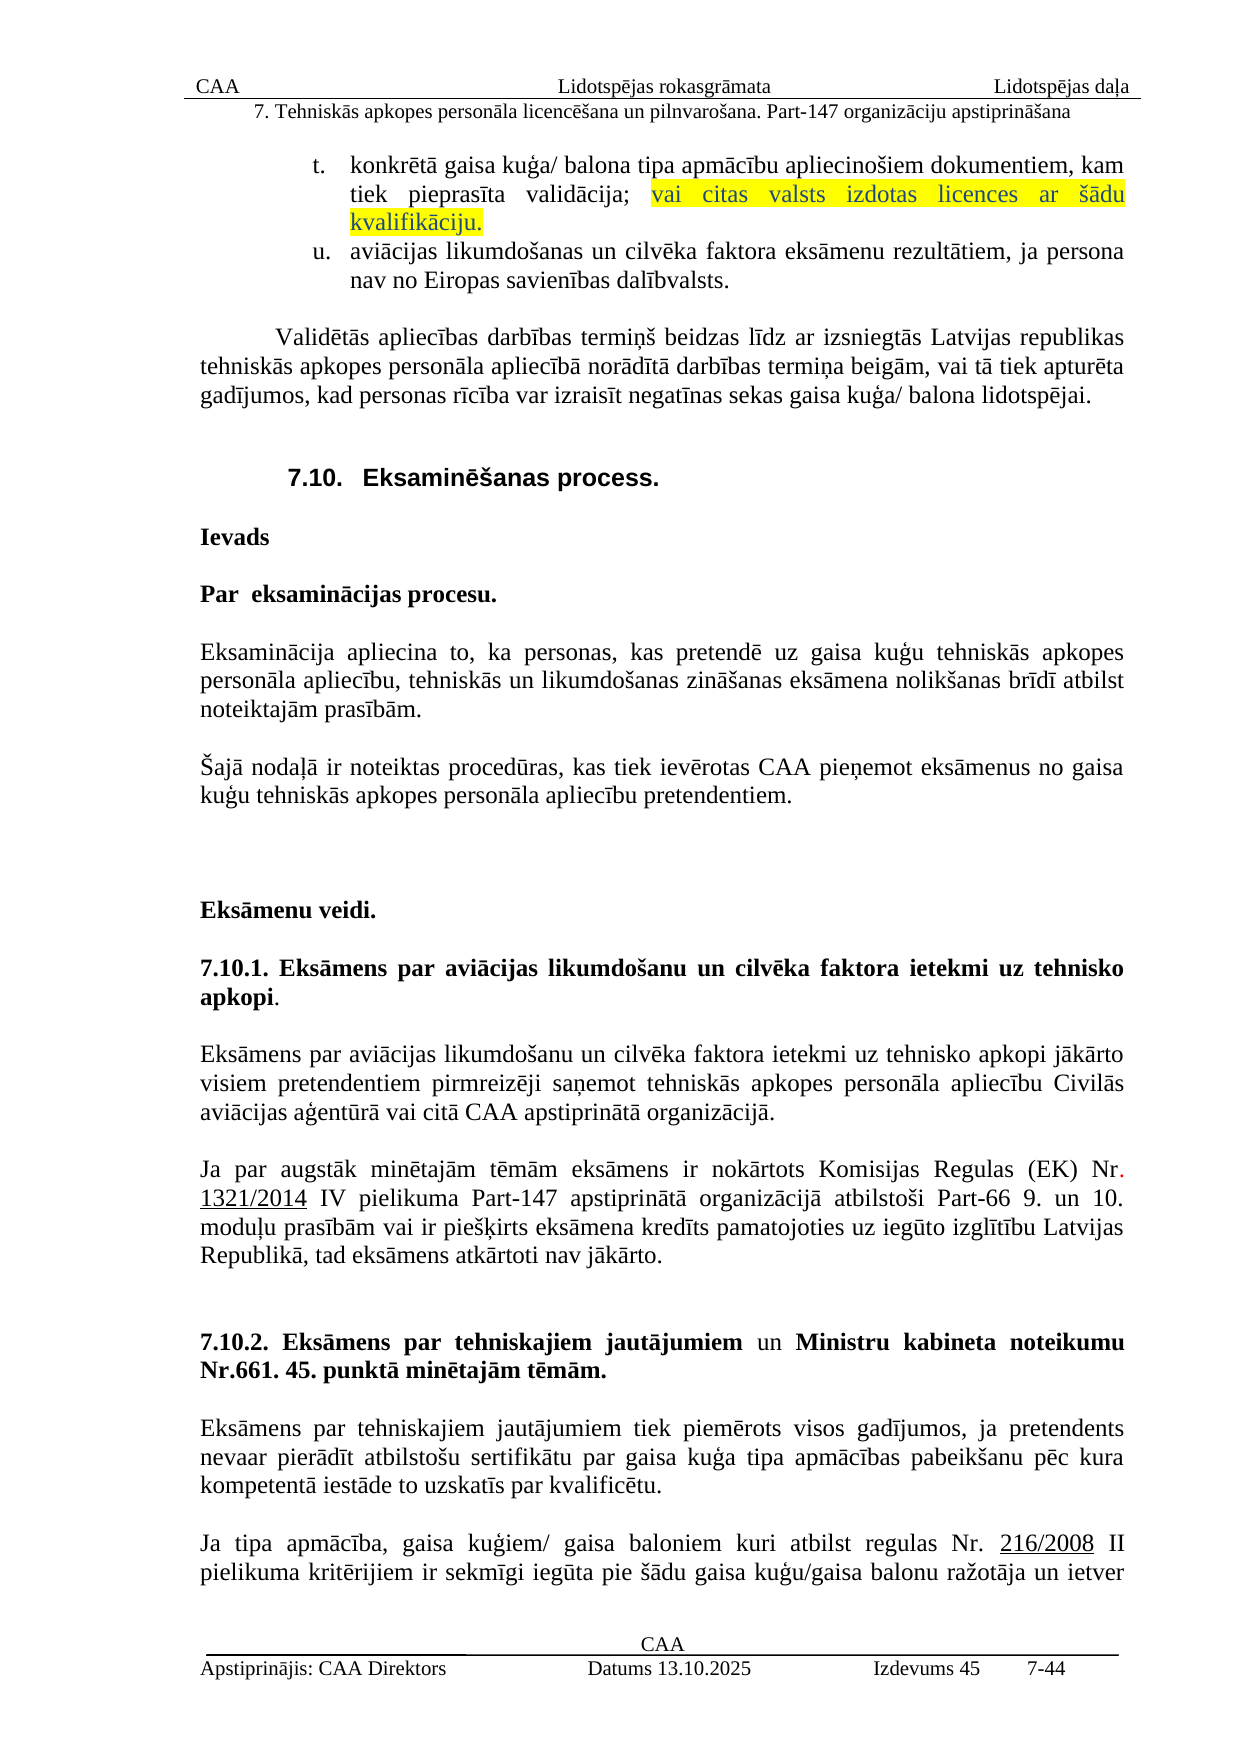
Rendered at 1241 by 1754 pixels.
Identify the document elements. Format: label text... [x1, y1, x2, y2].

list aviācijas likumdošanas un cilvēka faktora eksāmenu rezultātiem, ja persona nav no Eiropas savienības dalībvalsts. [312, 236, 1125, 294]
text Eksaminācija apliecina to, ka personas, kas pretendē uz gaisa kuģu tehniskās apkopes personāla apliecību, tehniskās un likumdošanas zināšanas eksāmena nolikšanas brīdī atbilst noteiktajām prasībām. [200, 637, 1125, 723]
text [200, 1528, 1125, 1585]
text Ja par augstāk minētajām tēmām eksāmens ir nokārtots Komisijas Regulas (EK) Nr. 1321/2014 IV pielikuma Part-147 apstiprinātā organizācijā atbilstoši Part-66 9. un 10. moduļu prasībām vai ir piešķirts eksāmena kredīts pamatojoties uz iegūto izglītību Latvijas Republikā, tad eksāmens atkārtoti nav jākārto. [200, 1154, 1125, 1269]
text Ievads [200, 522, 1125, 550]
list konkrētā gaisa kuģa/ balona tipa apmācību apliecinošiem dokumentiem, kam tiek pieprasīta validācija; vai citas valsts izdotas licences ar šādu kvalifikāciju. [312, 150, 1125, 236]
text 7.10.2. Eksāmens par tehniskajiem jautājumiem un Ministru kabineta noteikumu Nr.661. 45. punktā minētajām tēmām. [200, 1327, 1125, 1384]
text Par eksaminācijas procesu. [200, 579, 1125, 608]
text Eksāmenu veidi. [200, 895, 1125, 924]
text Eksāmens par aviācijas likumdošanu un cilvēka faktora ietekmi uz tehnisko apkopi jākārto visiem pretendentiem pirmreizēji saņemot tehniskās apkopes personāla apliecību Civilās aviācijas aģentūrā vai citā CAA apstiprinātā organizācijā. [200, 1039, 1125, 1125]
text Šajā nodaļā ir noteiktas procedūras, kas tiek ievērotas CAA pieņemot eksāmenus no gaisa kuģu tehniskās apkopes personāla apliecību pretendentiem. [200, 752, 1125, 809]
subtitle Eksaminēšanas process. [287, 462, 1125, 491]
text Eksāmens par tehniskajiem jautājumiem tiek piemērots visos gadījumos, ja pretendents nevaar pierādīt atbilstošu sertifikātu par gaisa kuģa tipa apmācības pabeikšanu pēc kura kompetentā iestāde to uzskatīs par kvalificētu. [200, 1413, 1125, 1499]
text 7.10.1. Eksāmens par aviācijas likumdošanu un cilvēka faktora ietekmi uz tehnisko apkopi. [200, 953, 1125, 1010]
text Validētās apliecības darbības termiņš beidzas līdz ar izsniegtās Latvijas republikas tehniskās apkopes personāla apliecībā norādītā darbības termiņa beigām, vai tā tiek apturēta gadījumos, kad personas rīcība var izraisīt negatīnas sekas gaisa kuģa/ balona lidotspējai. [200, 322, 1125, 409]
